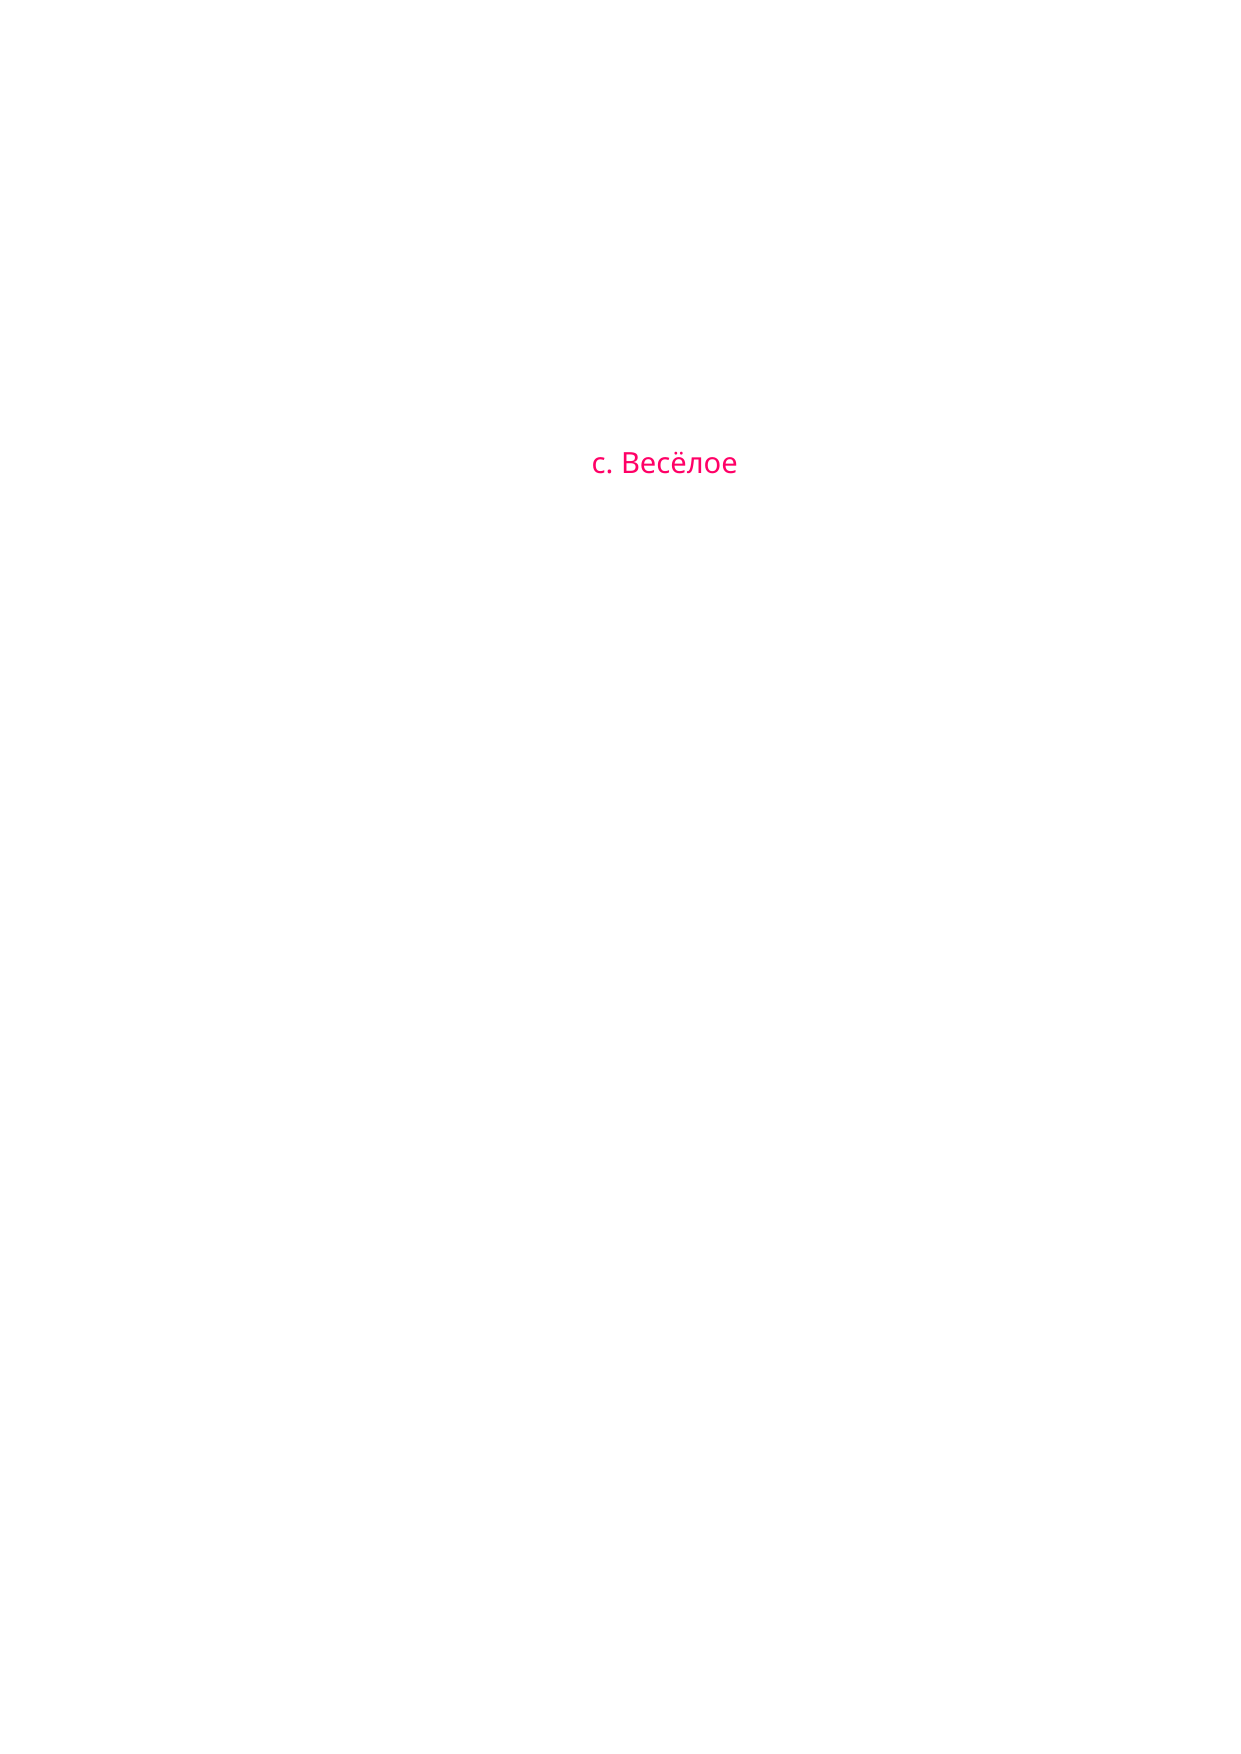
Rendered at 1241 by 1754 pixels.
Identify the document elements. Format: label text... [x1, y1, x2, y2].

text с. Весёлое [177, 442, 1152, 482]
